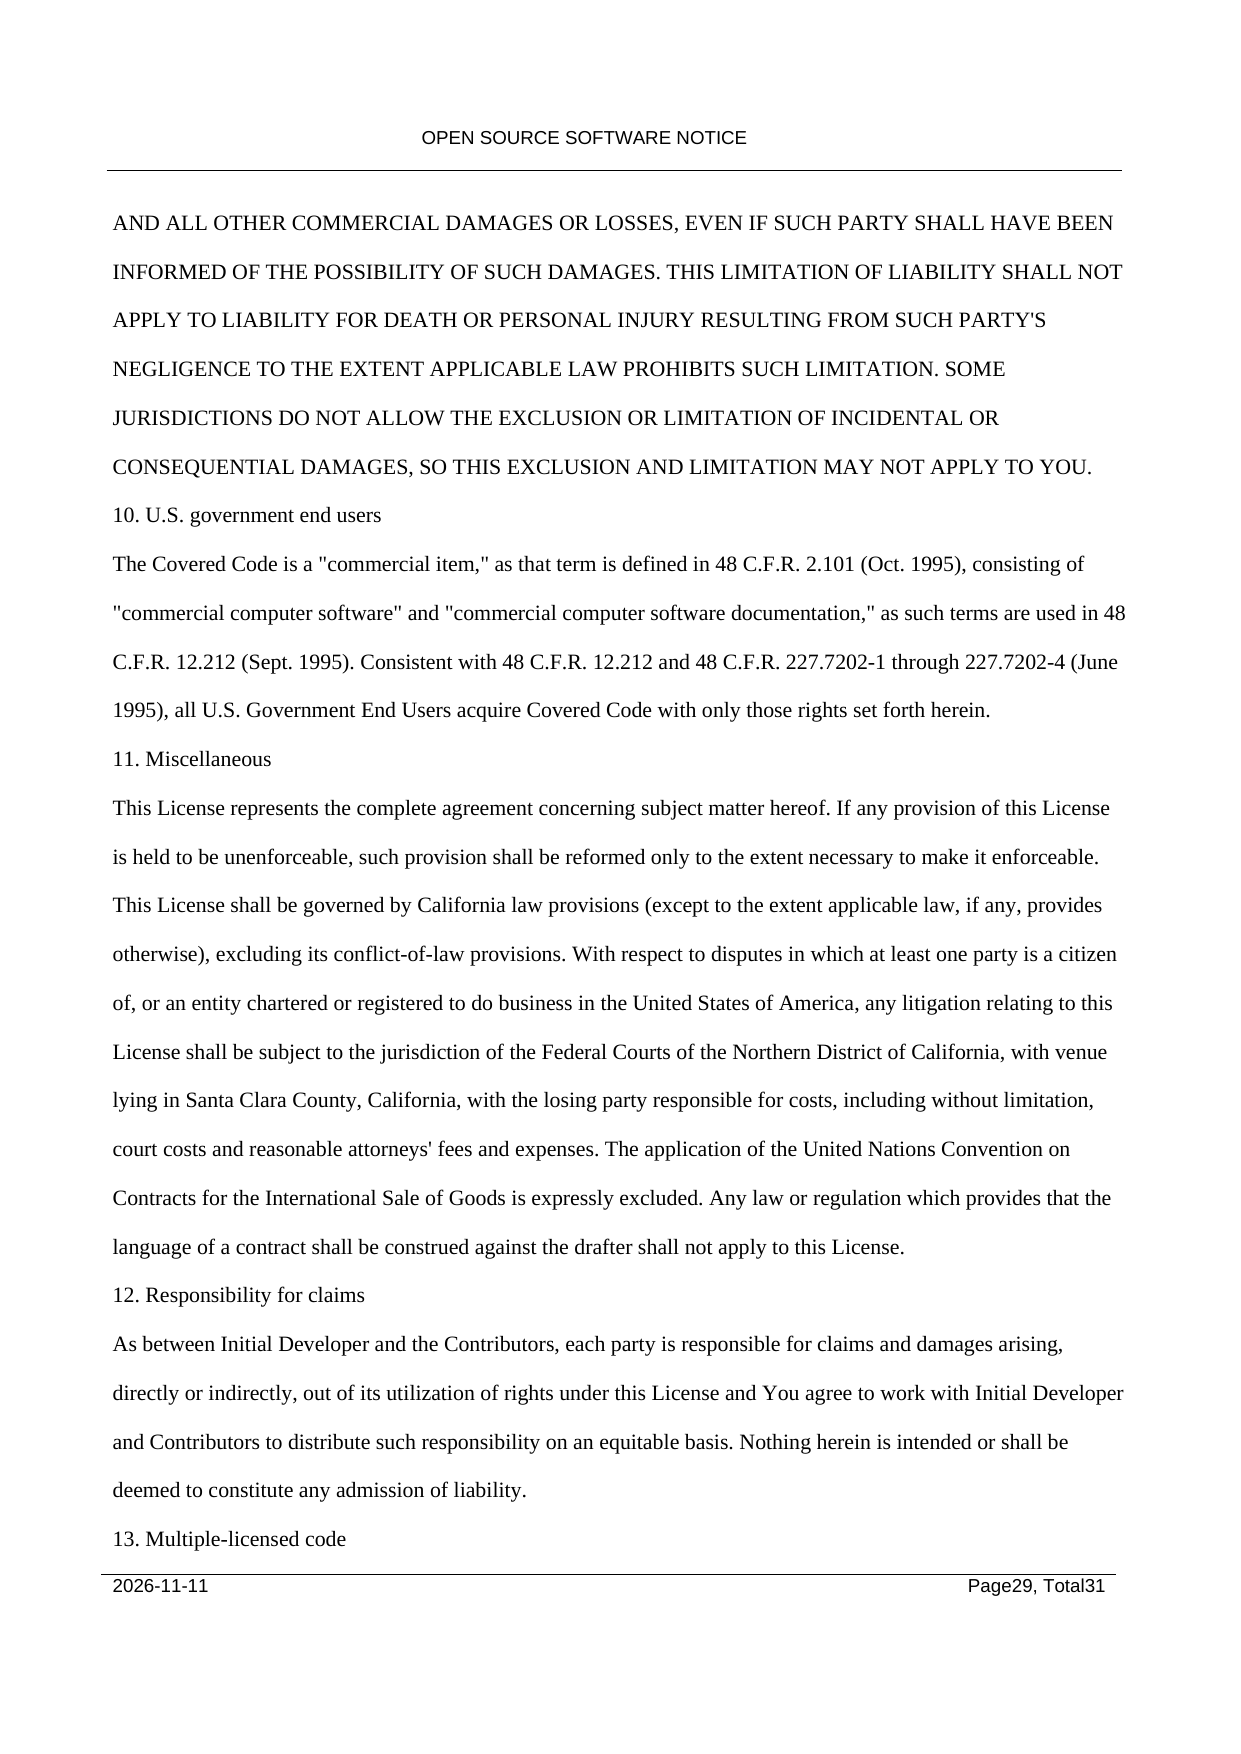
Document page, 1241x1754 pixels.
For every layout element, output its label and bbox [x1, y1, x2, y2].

text [112, 206, 1128, 1555]
